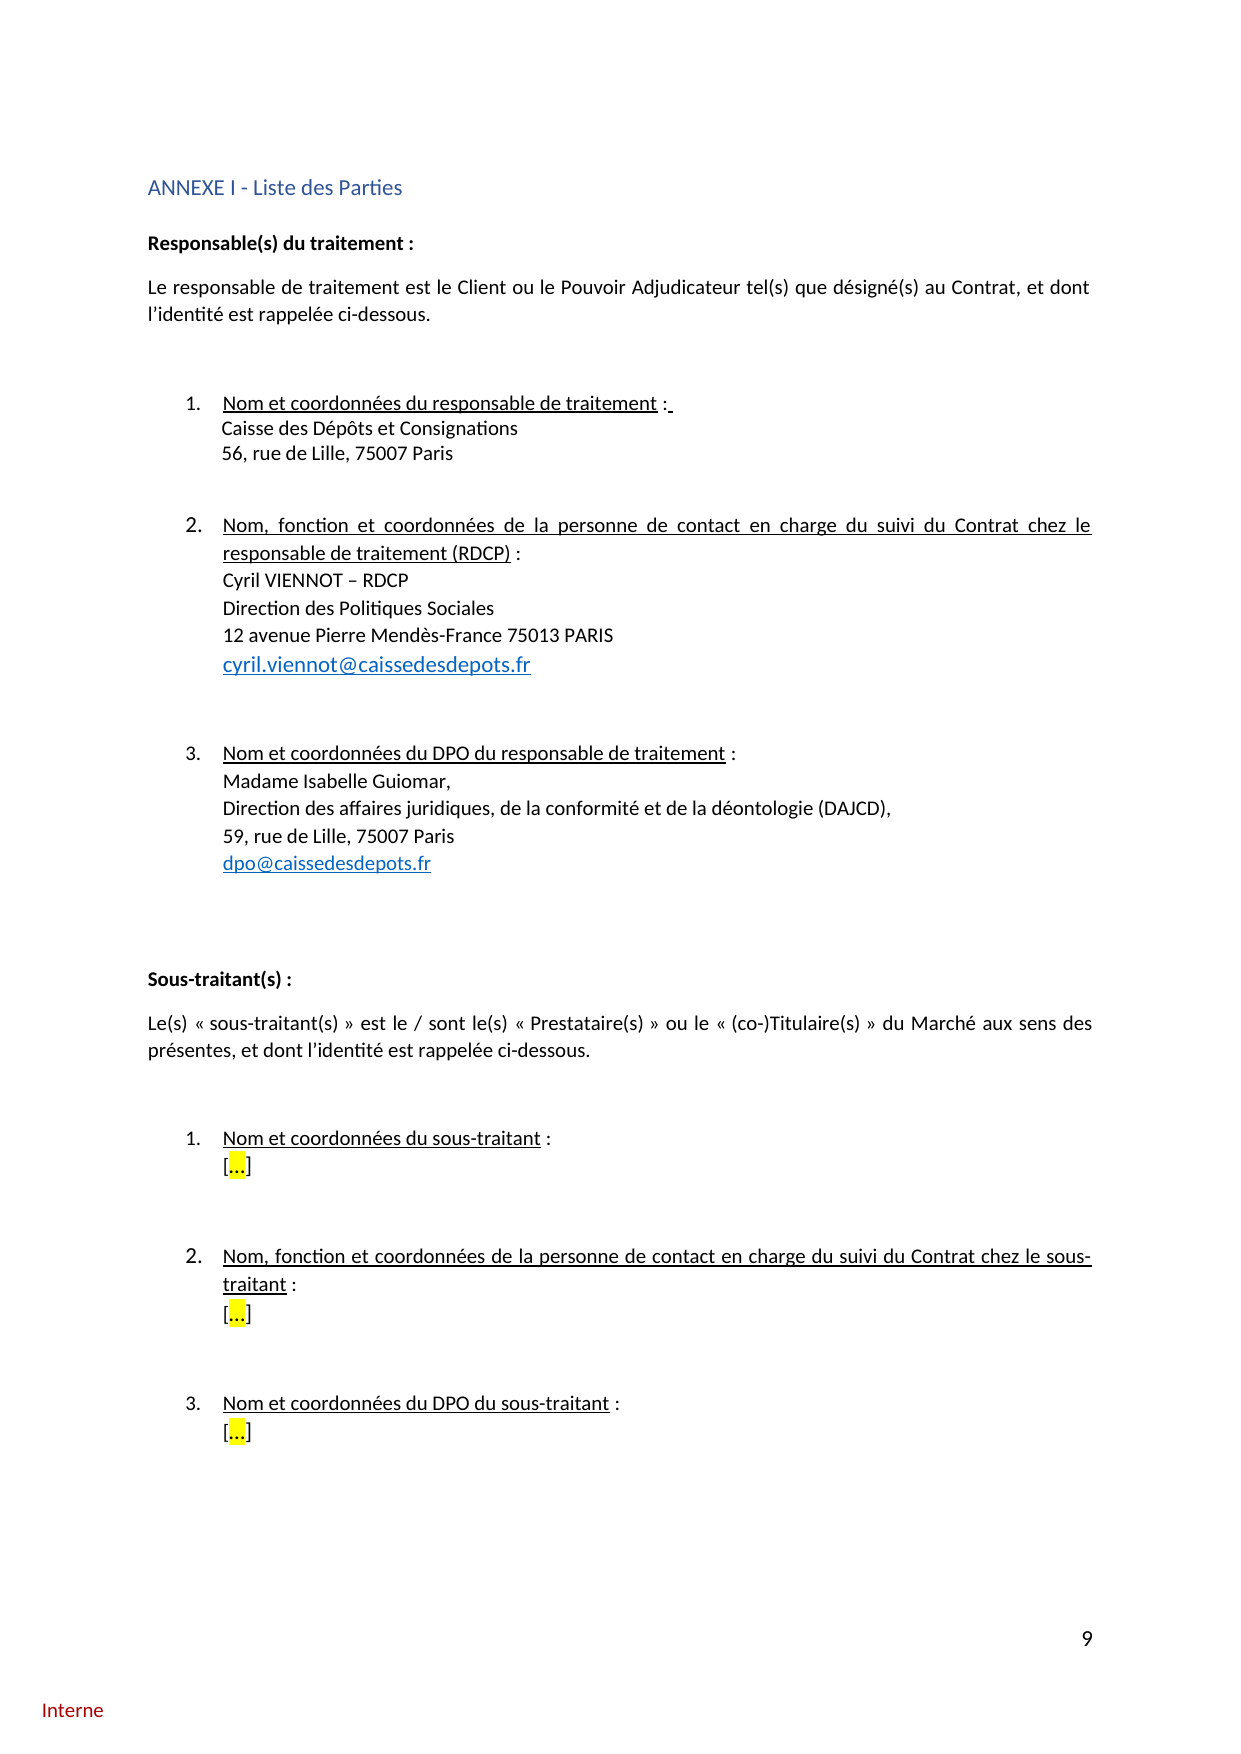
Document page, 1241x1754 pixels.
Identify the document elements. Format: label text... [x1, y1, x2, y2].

list Madame Isabelle Guiomar, [223, 768, 1093, 793]
text Le responsable de traitement est le Client ou le Pouvoir Adjudicateur tel(s) que désigné(s) au Contrat, et dont l’identité est rappelée ci-dessous. [148, 274, 1093, 327]
text Sous-traitant(s) : [148, 966, 1093, 991]
list Nom, fonction et coordonnées de la personne de contact en charge du suivi du Contrat chez le sous-traitant : [185, 1242, 1093, 1297]
list Nom et coordonnées du sous-traitant : [185, 1125, 1093, 1151]
list […] [223, 1417, 1093, 1445]
list […] [245, 1151, 1093, 1179]
list dpo@caissedesdepots.fr [223, 850, 1093, 876]
list Nom et coordonnées du DPO du sous-traitant : [185, 1390, 1093, 1415]
list Cyril VIENNOT – RDCP [223, 567, 1093, 593]
list 59, rue de Lille, 75007 Paris [223, 823, 1093, 848]
list Nom, fonction et coordonnées de la personne de contact en charge du suivi du Contrat chez le responsable de traitement (RDCP) : [185, 510, 1093, 566]
list 12 avenue Pierre Mendès-France 75013 PARIS [223, 622, 1093, 648]
text 56, rue de Lille, 75007 Paris [221, 441, 1093, 466]
list […] [245, 1299, 1093, 1327]
list Direction des Politiques Sociales [223, 595, 1093, 620]
list Nom et coordonnées du responsable de traitement : [185, 390, 1093, 415]
list Direction des affaires juridiques, de la conformité et de la déontologie (DAJCD), [223, 795, 1093, 821]
text Responsable(s) du traitement : [148, 230, 1093, 256]
list Nom et coordonnées du DPO du responsable de traitement : [185, 741, 1093, 766]
list cyril.viennot@caissedesdepots.fr [223, 650, 1093, 678]
subtitle ANNEXE I - Liste des Parties [148, 173, 1093, 201]
text Caisse des Dépôts et Consignations [221, 415, 1093, 441]
text Le(s) « sous-traitant(s) » est le / sont le(s) « Prestataire(s) » ou le « (co-)Titulaire(s) » du Marché aux sens des présentes, et dont l’identité est rappelée ci-dessous. [148, 1010, 1093, 1063]
